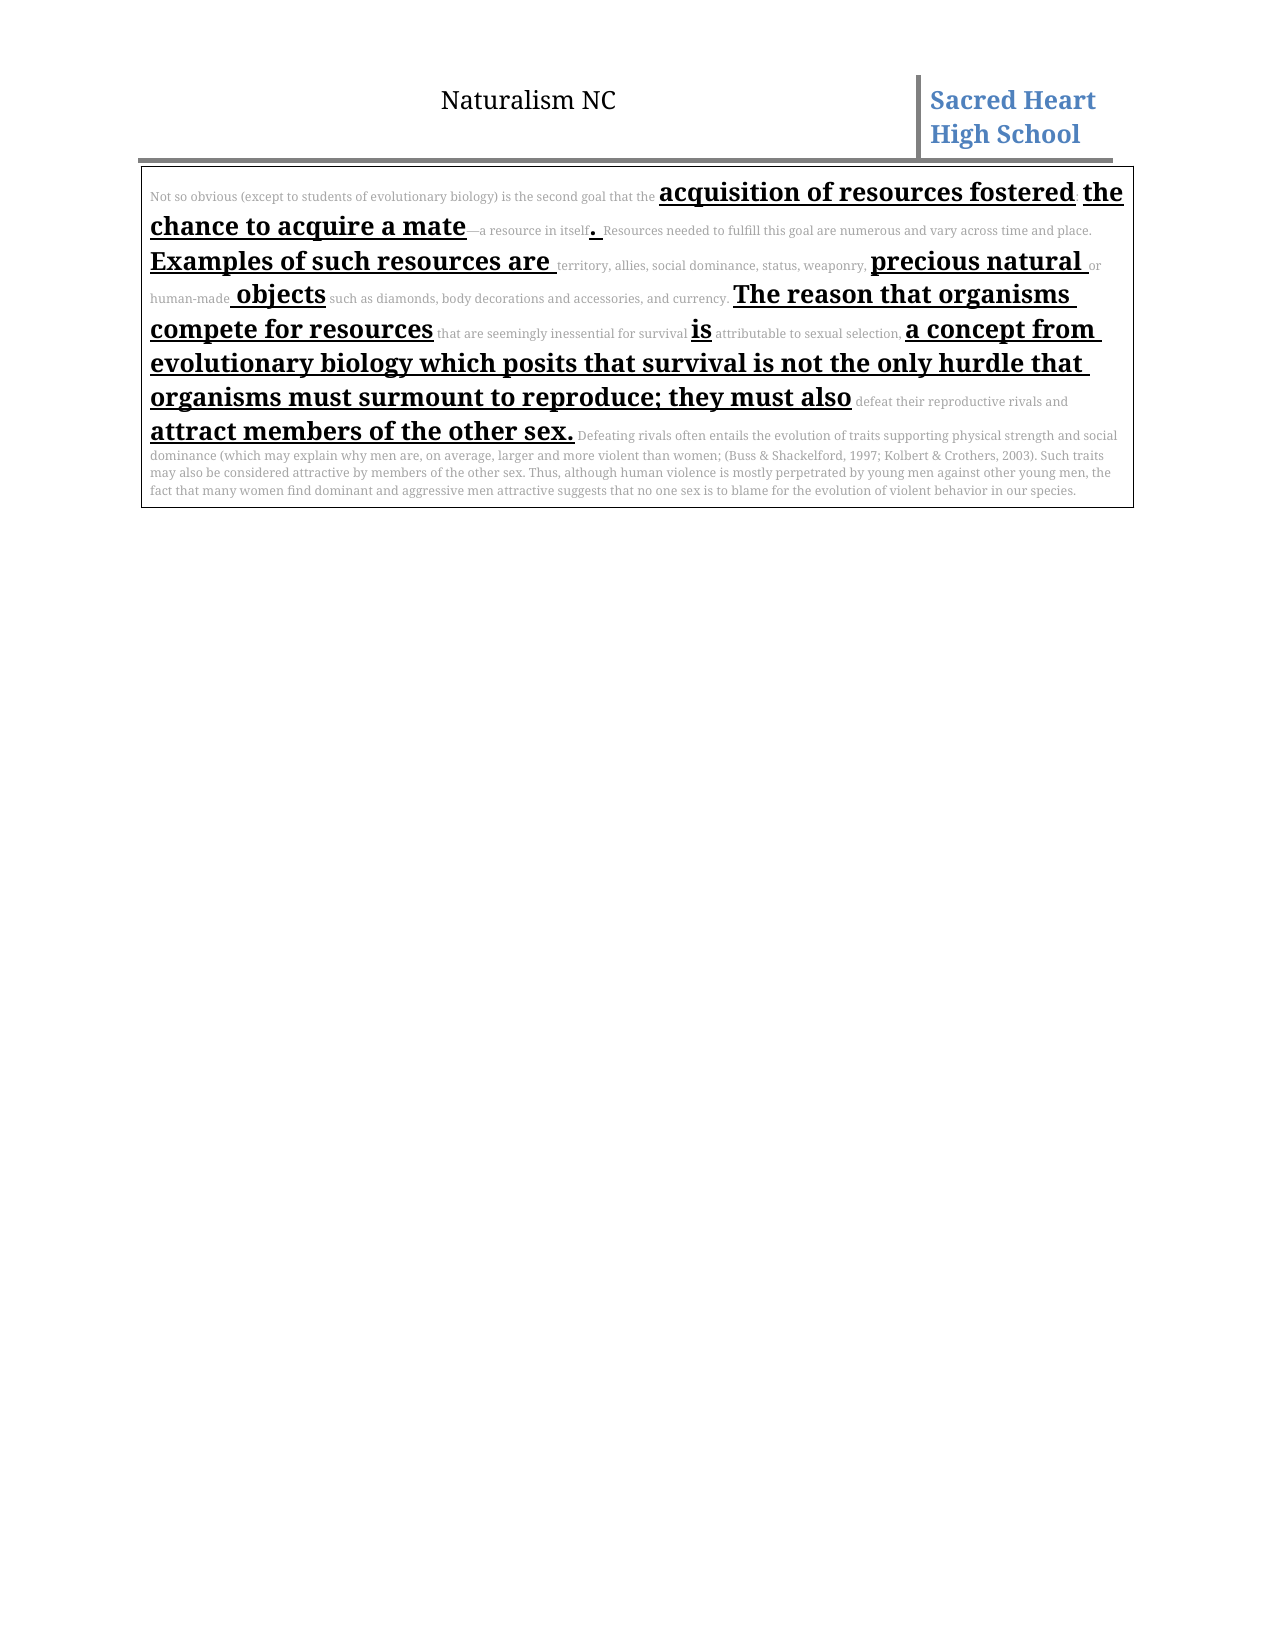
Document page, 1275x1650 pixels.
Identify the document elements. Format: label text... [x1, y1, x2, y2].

text Not so obvious (except to students of evolutionary biology) is the second goal that the acquisition of resources fostered: the chance to acquire a mate—a resource in itself. Resources needed to fulfill this goal are numerous and vary across time and place. Examples of such resources are territory, allies, social dominance, status, weaponry, precious natural or human-made objects such as diamonds, body decorations and accessories, and currency. The reason that organisms compete for resources that are seemingly inessential for survival is attributable to sexual selection, a concept from evolutionary biology which posits that survival is not the only hurdle that organisms must surmount to reproduce; they must also defeat their reproductive rivals and attract members of the other sex. Defeating rivals often entails the evolution of traits supporting physical strength and social dominance (which may explain why men are, on average, larger and more violent than women; (Buss & Shackelford, 1997; Kolbert & Crothers, 2003). Such traits may also be considered attractive by members of the other sex. Thus, although human violence is mostly perpetrated by young men against other young men, the fact that many women find dominant and aggressive men attractive suggests that no one sex is to blame for the evolution of violent behavior in our species. [142, 167, 1133, 507]
